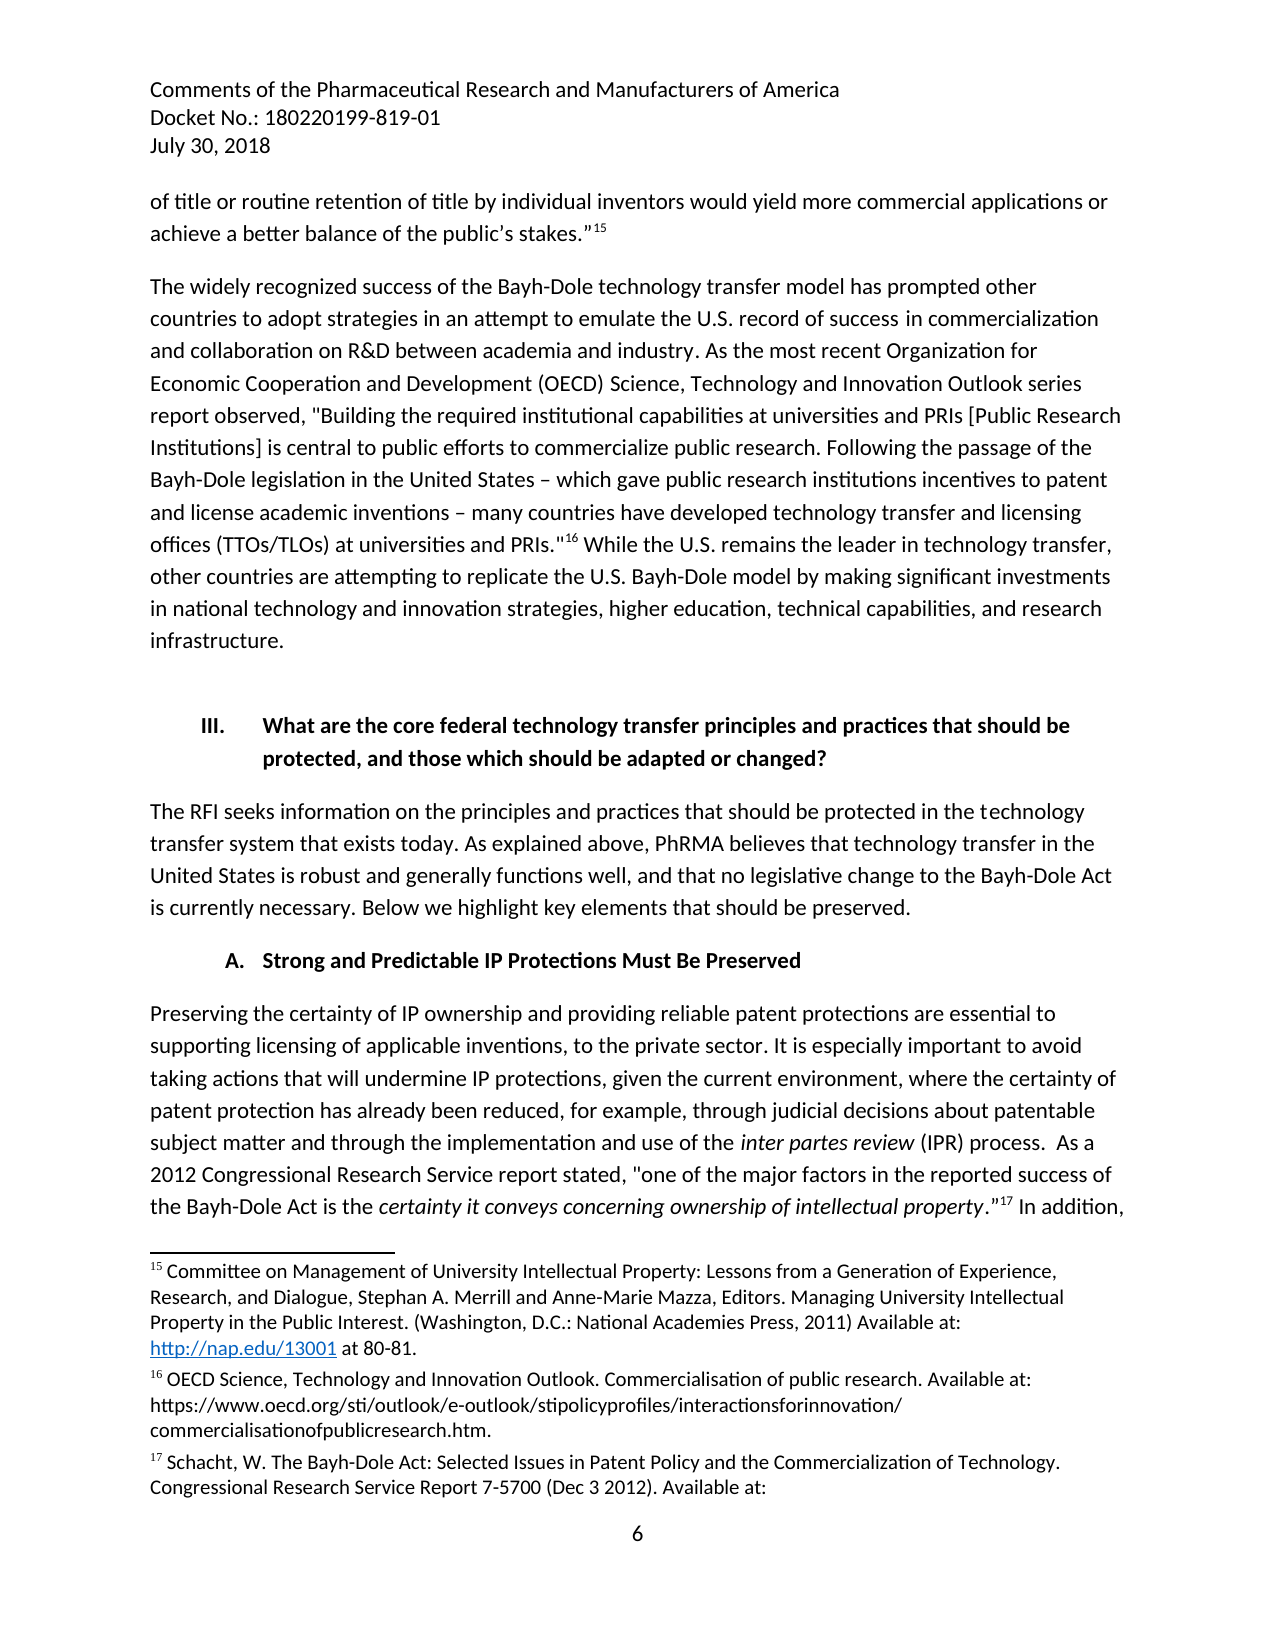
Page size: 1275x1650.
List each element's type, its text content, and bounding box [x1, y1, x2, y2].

text The RFI seeks information on the principles and practices that should be protected in the technology transfer system that exists today. As explained above, PhRMA believes that technology transfer in the United States is robust and generally functions well, and that no legislative change to the Bayh-Dole Act is currently necessary. Below we highlight key elements that should be preserved. [150, 797, 1125, 921]
text The widely recognized success of the Bayh-Dole technology transfer model has prompted other countries to adopt strategies in an attempt to emulate the U.S. record of success in commercialization and collaboration on R&D between academia and industry. As the most recent Organization for Economic Cooperation and Development (OECD) Science, Technology and Innovation Outlook series report observed, "Building the required institutional capabilities at universities and PRIs [Public Research Institutions] is central to public efforts to commercialize public research. Following the passage of the Bayh-Dole legislation in the United States – which gave public research institutions incentives to patent and license academic inventions – many countries have developed technology transfer and licensing offices (TTOs/TLOs) at universities and PRIs." While the U.S. remains the leader in technology transfer, other countries are attempting to replicate the U.S. Bayh-Dole model by making significant investments in national technology and innovation strategies, higher education, technical capabilities, and research infrastructure. [150, 272, 1125, 654]
text More fundamentally, Bayh-Dole helped establish a culture of entrepreneurship in America's universities and research institutes by creating a well-defined path for ownership and development rights for university researchers and spin-offs., Clear IP ownership by the grantee and the certainty of exclusive licensing terms established under Bayh-Dole have fostered licensing of technology resulting from federal funding for use by private sector entities to advance biomedical research. An independent National Academy of Sciences report concluded there is “no reason to believe that either governmental retention of title or routine retention of title by individual inventors would yield more commercial applications or achieve a better balance of the public’s stakes.” [150, 187, 1125, 247]
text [150, 999, 1125, 1221]
list What are the core federal technology transfer principles and practices that should be protected, and those which should be adapted or changed? [225, 712, 1125, 772]
list Strong and Predictable IP Protections Must Be Preserved [225, 946, 1125, 974]
